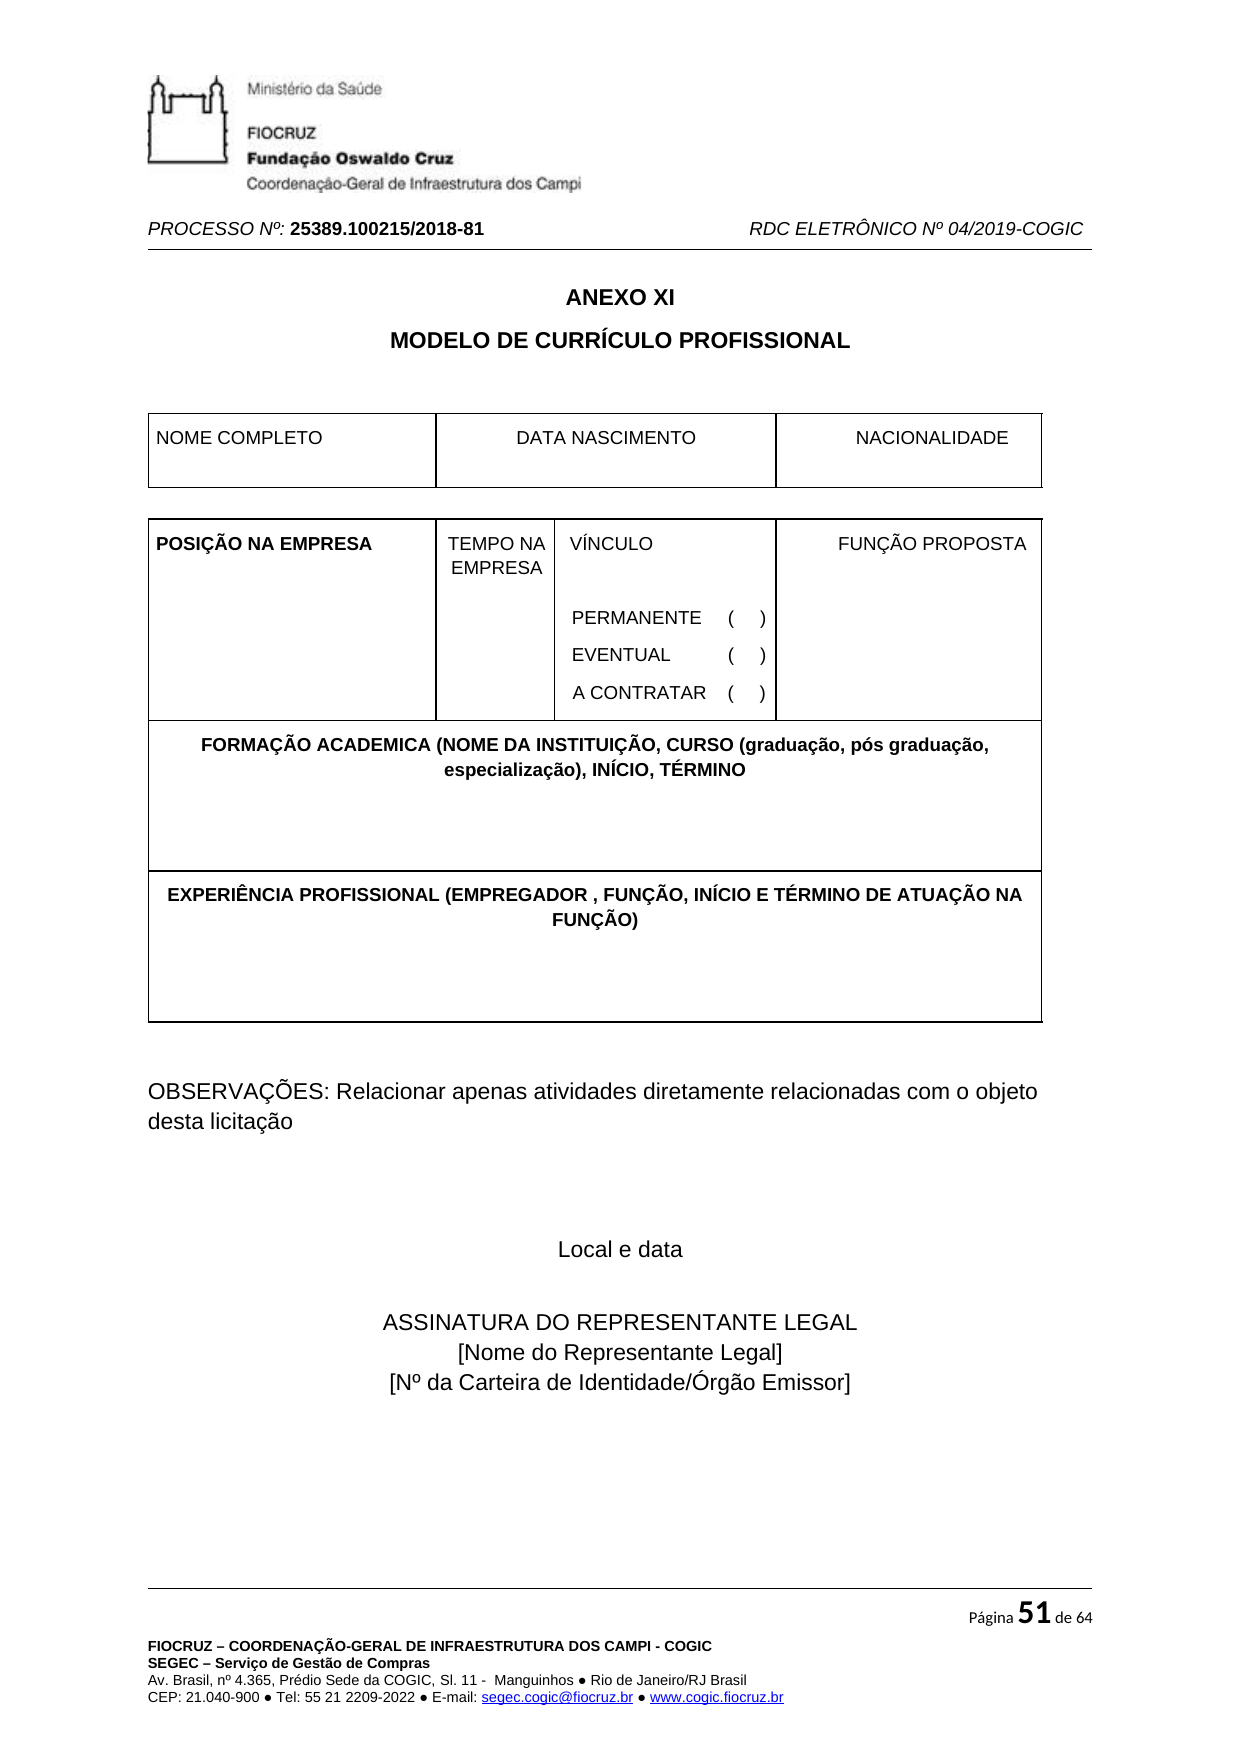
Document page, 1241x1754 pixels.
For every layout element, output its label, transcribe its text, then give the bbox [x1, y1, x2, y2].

table_header NACIONALIDADE [777, 414, 1041, 487]
table_header FUNÇÃO PROPOSTA [777, 520, 1041, 719]
text [Nº da Carteira de Identidade/Órgão Emissor] [148, 1369, 1092, 1396]
table_cell EXPERIÊNCIA PROFISSIONAL (EMPREGADOR , FUNÇÃO, INÍCIO E TÉRMINO DE ATUAÇÃO NA FUNÇÃO) [149, 872, 1041, 1021]
text OBSERVAÇÕES: Relacionar apenas atividades diretamente relacionadas com o objeto desta licitação [148, 1078, 1092, 1134]
text Local e data [148, 1236, 1092, 1262]
picture [147, 75, 582, 193]
table_header NOME COMPLETO [149, 414, 435, 487]
text MODELO DE CURRÍCULO PROFISSIONAL [148, 327, 1092, 353]
table_header VÍNCULO PERMANENTE ( ) EVENTUAL ( ) A CONTRATAR ( ) [555, 520, 775, 719]
table_cell FORMAÇÃO ACADEMICA (NOME DA INSTITUIÇÃO, CURSO (graduação, pós graduação, especialização), INÍCIO, TÉRMINO [149, 721, 1041, 870]
text ASSINATURA DO REPRESENTANTE LEGAL [148, 1309, 1092, 1335]
table_header DATA NASCIMENTO [437, 414, 775, 487]
text [Nome do Representante Legal] [148, 1339, 1092, 1366]
table_header TEMPO NA EMPRESA [437, 520, 554, 719]
table_header POSIÇÃO NA EMPRESA [149, 520, 435, 719]
text ANEXO XI [148, 284, 1092, 311]
